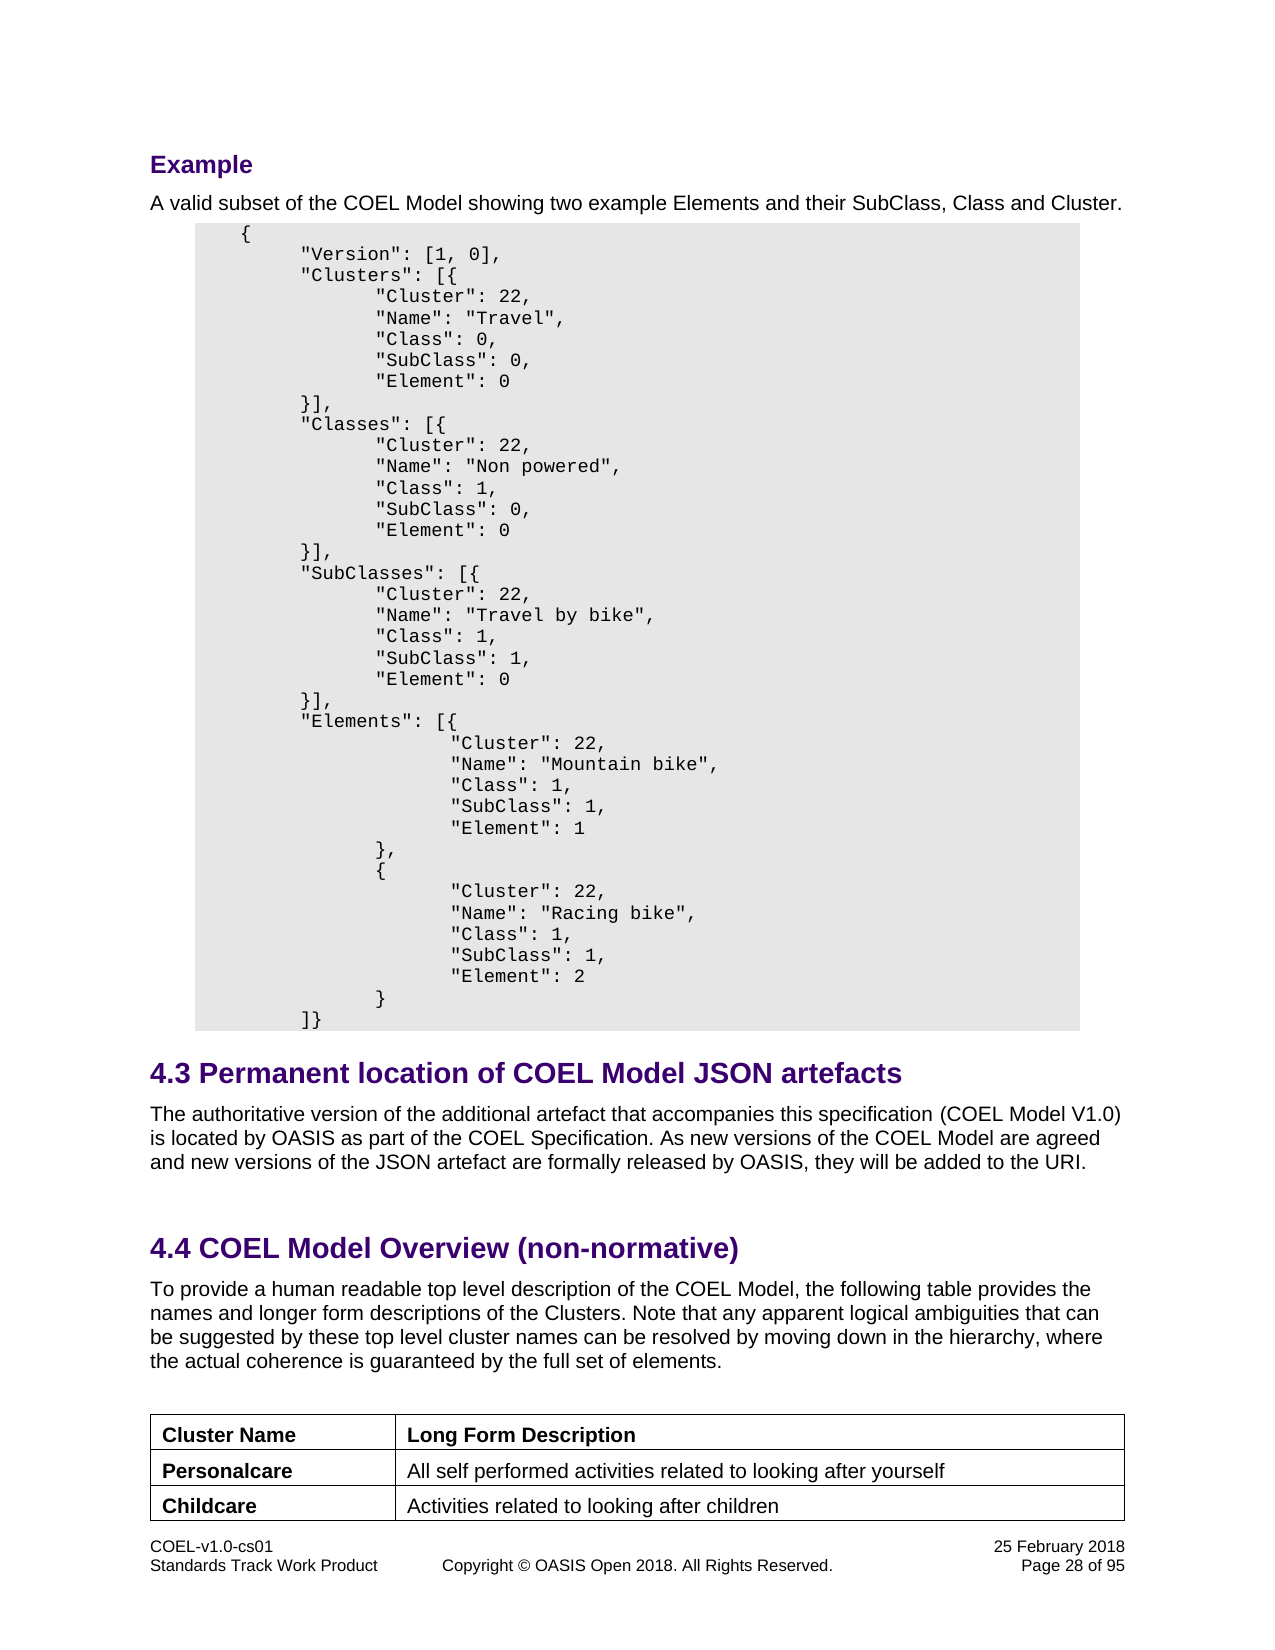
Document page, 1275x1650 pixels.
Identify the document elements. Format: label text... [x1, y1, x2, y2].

text "Cluster": 22, [195, 287, 1080, 308]
text The authoritative version of the additional artefact that accompanies this specification (COEL Model V1.0) is located by OASIS as part of the COEL Specification. As new versions of the COEL Model are agreed and new versions of the JSON artefact are formally released by OASIS, they will be added to the URI. [150, 1102, 1125, 1174]
text "Cluster": 22, [195, 882, 1080, 903]
text "SubClasses": [{ [195, 563, 1080, 585]
text "Cluster": 22, [195, 436, 1080, 457]
text "Element": 1 [195, 818, 1080, 840]
text To provide a human readable top level description of the COEL Model, the following table provides the names and longer form descriptions of the Clusters. Note that any apparent logical ambiguities that can be suggested by these top level cluster names can be resolved by moving down in the hierarchy, where the actual coherence is guaranteed by the full set of elements. [150, 1277, 1125, 1373]
table_cell Activities related to looking after children [396, 1486, 1124, 1520]
text "SubClass": 1, [195, 946, 1080, 967]
subtitle COEL Model Overview (non-normative) [150, 1231, 1125, 1265]
text "Class": 1, [195, 776, 1080, 797]
text "Classes": [{ [195, 415, 1080, 436]
text "Class": 1, [195, 478, 1080, 500]
text "Cluster": 22, [195, 585, 1080, 606]
table_cell Personalcare [151, 1450, 395, 1484]
table_cell Childcare [151, 1486, 395, 1520]
text { [195, 223, 1080, 245]
table_header Cluster Name [151, 1415, 395, 1449]
text { [195, 861, 1080, 882]
text "Element": 0 [195, 670, 1080, 691]
text "Class": 0, [195, 330, 1080, 351]
subtitle Example [150, 150, 1125, 179]
text "Class": 1, [195, 925, 1080, 946]
text "Clusters": [{ [195, 266, 1080, 287]
text }], [195, 542, 1080, 563]
text A valid subset of the COEL Model showing two example Elements and their SubClass, Class and Cluster. [150, 191, 1125, 215]
text }], [195, 393, 1080, 415]
text "Version": [1, 0], [195, 245, 1080, 266]
text "Elements": [{ [195, 712, 1080, 733]
table_header Long Form Description [396, 1415, 1124, 1449]
text "Element": 2 [195, 967, 1080, 988]
text "Element": 0 [195, 521, 1080, 542]
subtitle Permanent location of COEL Model JSON artefacts [150, 1056, 1125, 1089]
text "SubClass": 1, [195, 648, 1080, 670]
text }, [195, 840, 1080, 861]
text "Name": "Travel by bike", [195, 606, 1080, 627]
text "Class": 1, [195, 627, 1080, 648]
table_cell All self performed activities related to looking after yourself [396, 1450, 1124, 1484]
text "SubClass": 0, [195, 500, 1080, 521]
text "Name": "Mountain bike", [195, 755, 1080, 776]
text "SubClass": 0, [195, 351, 1080, 372]
text "Name": "Racing bike", [195, 903, 1080, 925]
text }], [195, 691, 1080, 712]
text "SubClass": 1, [195, 797, 1080, 818]
text "Name": "Non powered", [195, 457, 1080, 478]
text "Name": "Travel", [195, 308, 1080, 330]
text ]} [195, 1010, 1080, 1031]
text "Element": 0 [195, 372, 1080, 393]
text "Cluster": 22, [195, 733, 1080, 755]
text } [195, 988, 1080, 1010]
